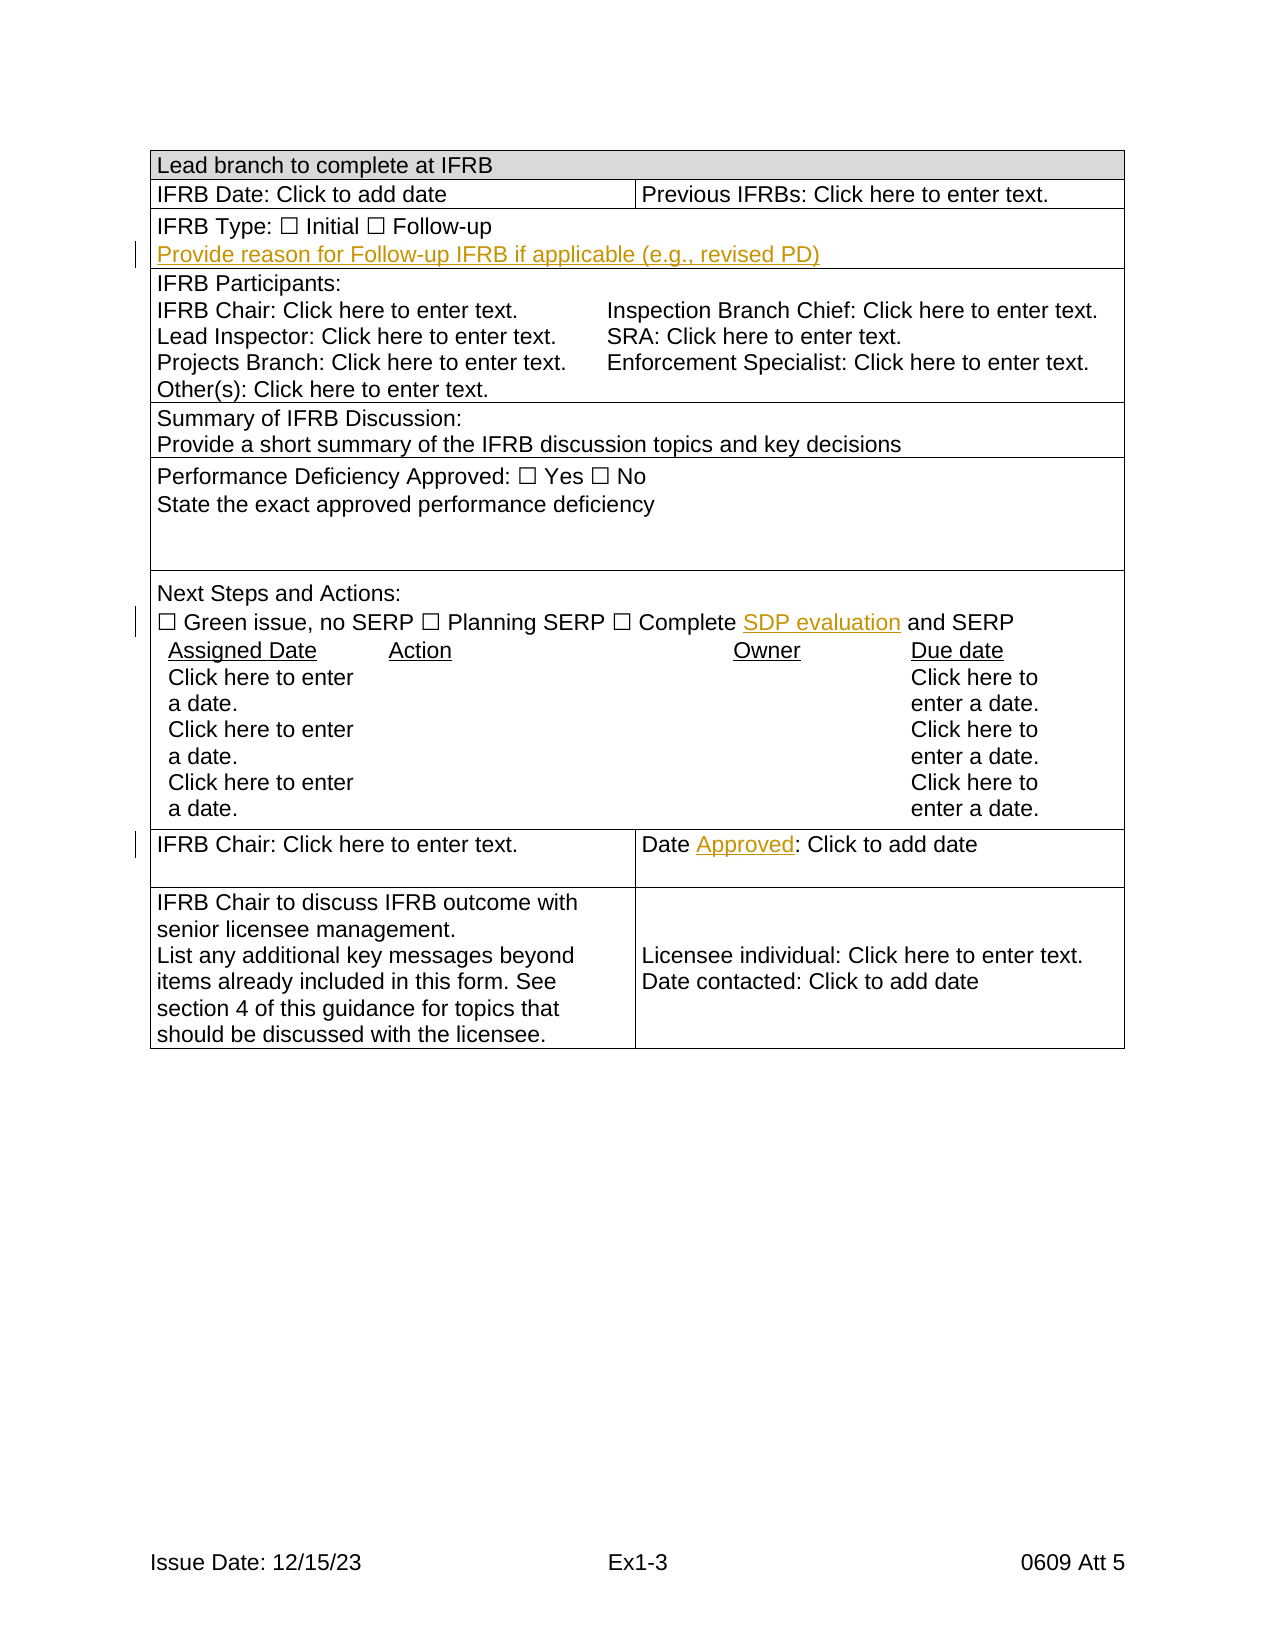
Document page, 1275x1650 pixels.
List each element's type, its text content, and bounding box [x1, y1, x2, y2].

table_cell IFRB Participants: IFRB Chair: Inspection Branch Chief: Lead Inspector: SRA: Projects Branch: Enforcement Specialist: Other(s): [151, 269, 1124, 402]
table_cell IFRB Chair to discuss IFRB outcome with senior licensee management. [151, 888, 635, 1047]
table_cell IFRB Chair: [151, 830, 635, 887]
table_cell IFRB Type: Initial Follow-up [151, 209, 1124, 268]
table_cell Licensee individual: Date contacted: [636, 888, 1124, 1047]
table_cell Performance Deficiency Approved: Yes No [151, 458, 1124, 570]
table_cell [151, 151, 1124, 179]
table_cell Summary of IFRB Discussion: [151, 403, 1124, 457]
table_cell Previous IFRBs: [636, 180, 1124, 208]
table_cell Date : [636, 830, 1124, 887]
table_cell Next Steps and Actions: Green issue, no SERP Planning SERP Complete and SERP [151, 571, 1124, 829]
table_cell IFRB Date: [151, 180, 635, 208]
